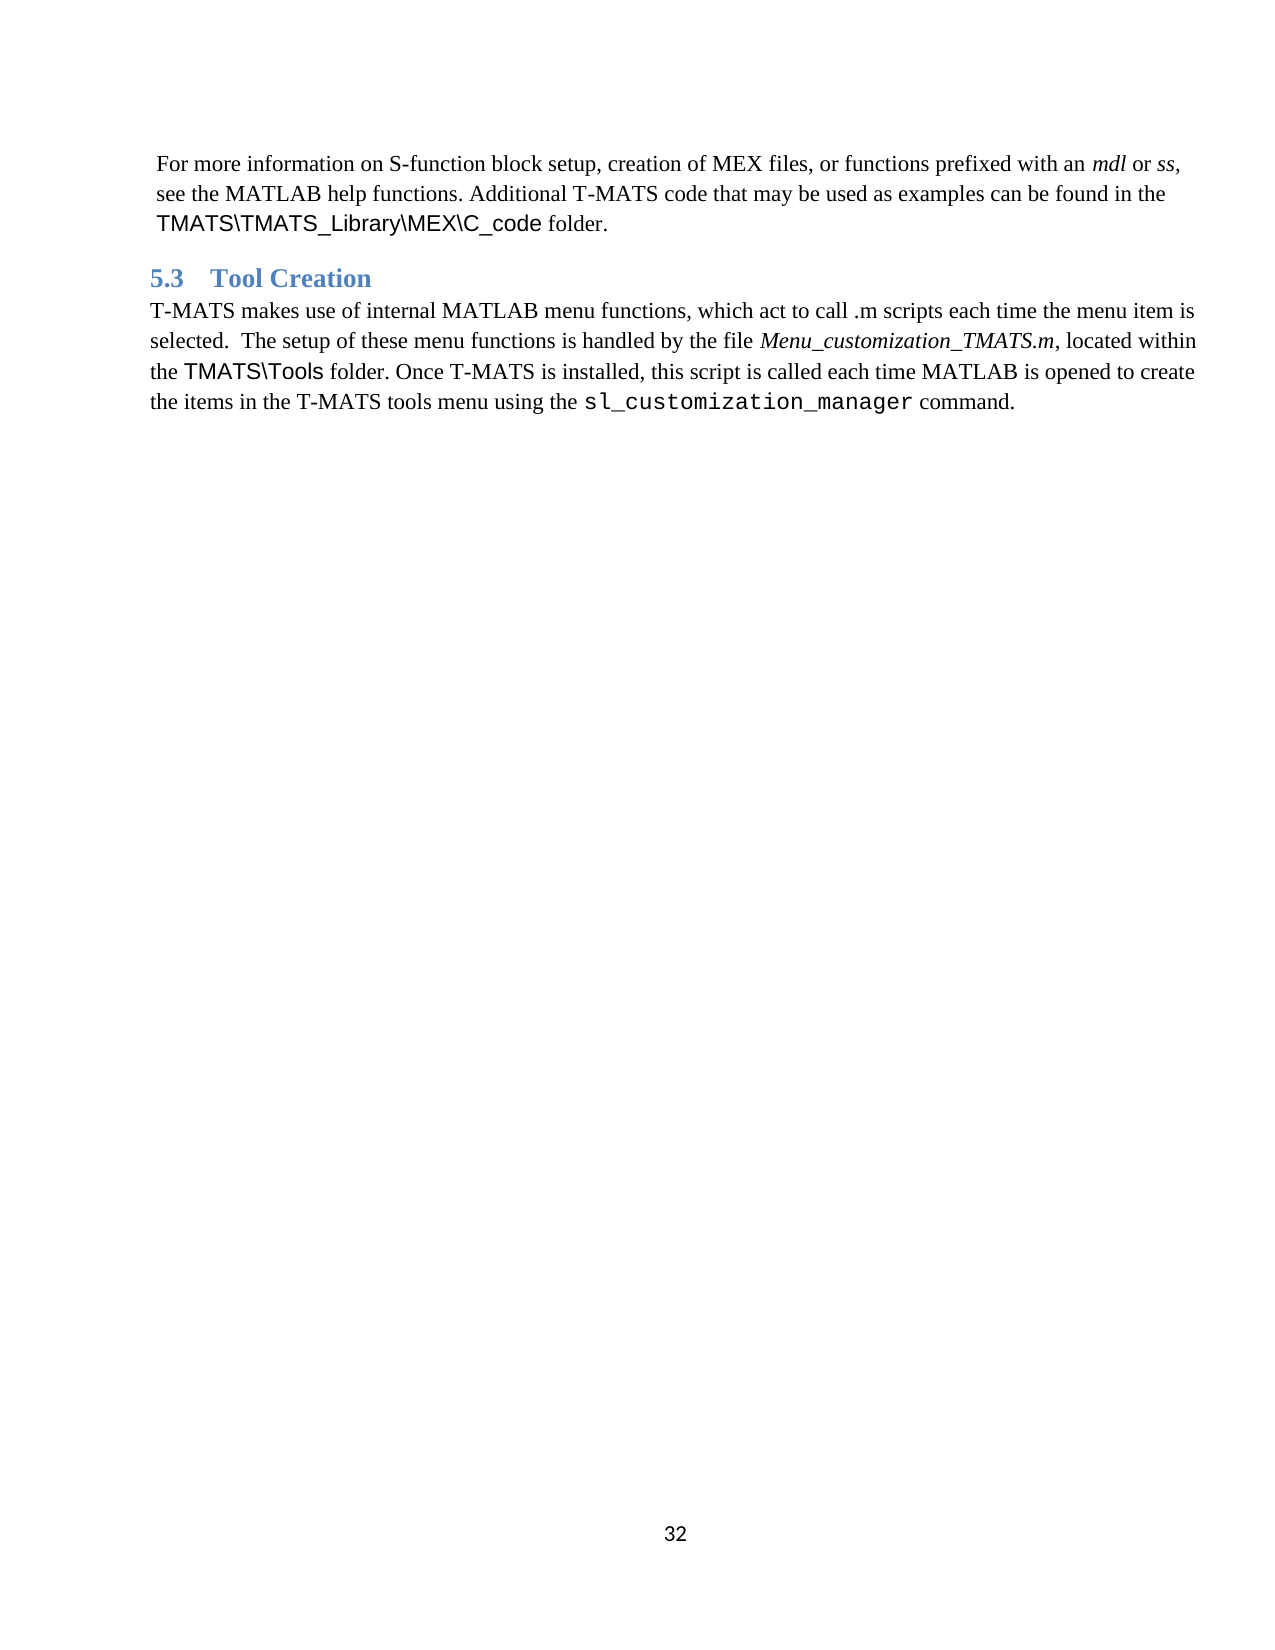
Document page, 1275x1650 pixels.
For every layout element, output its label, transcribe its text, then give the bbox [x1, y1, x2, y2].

text For more information on S-function block setup, creation of MEX files, or functions prefixed with an mdl or ss, see the MATLAB help functions. Additional T-MATS code that may be used as examples can be found in the TMATS\TMATS_Library\MEX\C_code folder. [156, 150, 1200, 237]
text T-MATS makes use of internal MATLAB menu functions, which act to call .m scripts each time the menu item is selected. The setup of these menu functions is handled by the file Menu_customization_TMATS.m, located within the TMATS\Tools folder. Once T-MATS is installed, this script is called each time MATLAB is opened to create the items in the T-MATS tools menu using the sl_customization_manager command. [150, 297, 1200, 416]
subtitle Tool Creation [150, 262, 1200, 293]
